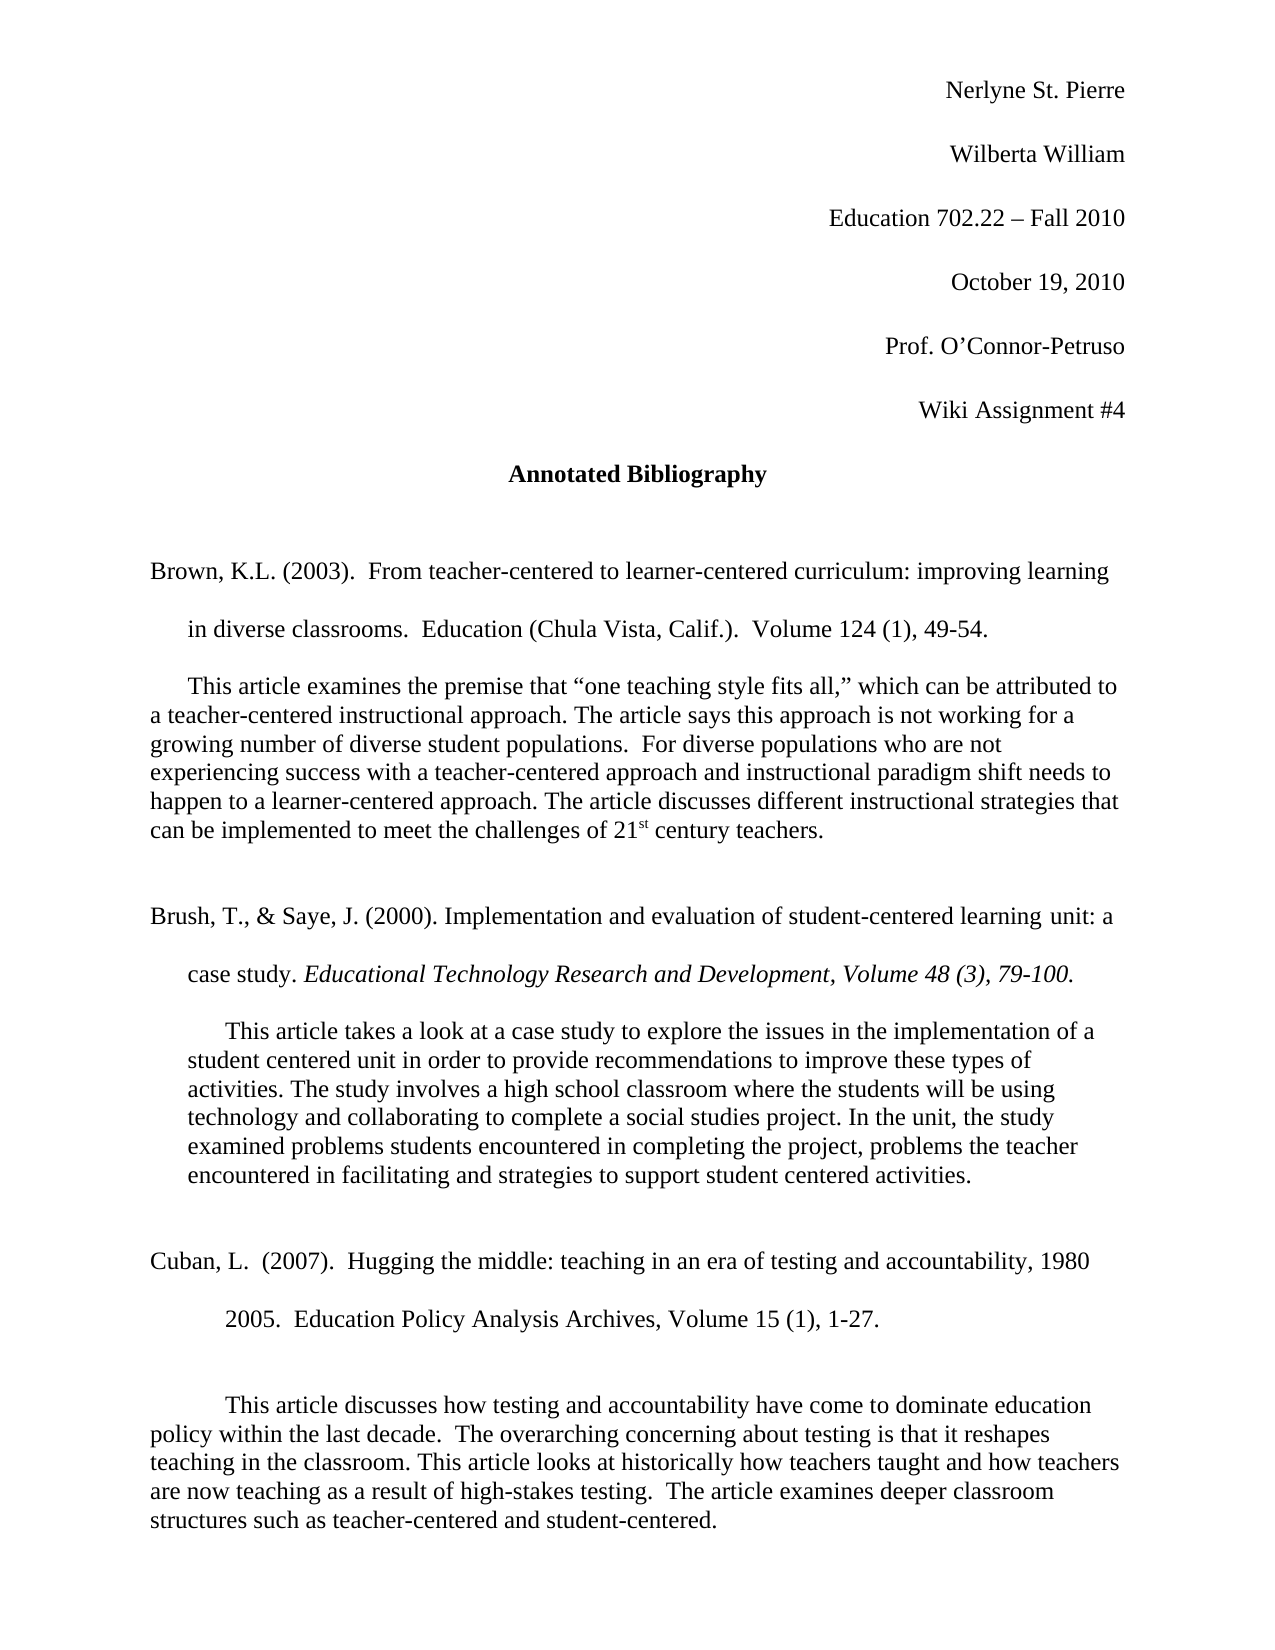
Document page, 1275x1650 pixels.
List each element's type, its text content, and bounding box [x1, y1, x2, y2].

text Wiki Assignment #4 [150, 395, 1125, 423]
text This article discusses how testing and accountability have come to dominate education policy within the last decade. The overarching concerning about testing is that it reshapes teaching in the classroom. This article looks at historically how teachers taught and how teachers are now teaching as a result of high-stakes testing. The article examines deeper classroom structures such as teacher-centered and student-centered. [150, 1390, 1125, 1534]
text Prof. O’Connor-Petruso [150, 331, 1125, 359]
text This article examines the premise that “one teaching style fits all,” which can be attributed to a teacher-centered instructional approach. The article says this approach is not working for a growing number of diverse student populations. For diverse populations who are not experiencing success with a teacher-centered approach and instructional paradigm shift needs to happen to a learner-centered approach. The article discusses different instructional strategies that can be implemented to meet the challenges of 21st century teachers. [150, 671, 1125, 844]
text Brush, T., & Saye, J. (2000). Implementation and evaluation of student-centered learning unit: a case study. Educational Technology Research and Development, Volume 48 (3), 79-100. [150, 901, 1125, 987]
text Education 702.22 – Fall 2010 [150, 203, 1125, 232]
text Wilberta William [150, 139, 1125, 168]
text in diverse classrooms. Education (Chula Vista, Calif.). Volume 124 (1), 49-54. [150, 614, 1125, 642]
text October 19, 2010 [150, 267, 1125, 296]
text 2005. Education Policy Analysis Archives, Volume 15 (1), 1-27. [150, 1304, 1125, 1332]
text Brown, K.L. (2003). From teacher-centered to learner-centered curriculum: improving learning [150, 556, 1125, 585]
text This article takes a look at a case study to explore the issues in the implementation of a student centered unit in order to provide recommendations to improve these types of activities. The study involves a high school classroom where the students will be using technology and collaborating to complete a social studies project. In the unit, the study examined problems students encountered in completing the project, problems the teacher encountered in facilitating and strategies to support student centered activities. [187, 1016, 1125, 1189]
text Cuban, L. (2007). Hugging the middle: teaching in an era of testing and accountability, 1980 [150, 1246, 1125, 1275]
text Nerlyne St. Pierre [150, 75, 1125, 104]
text Annotated Bibliography [150, 459, 1125, 487]
